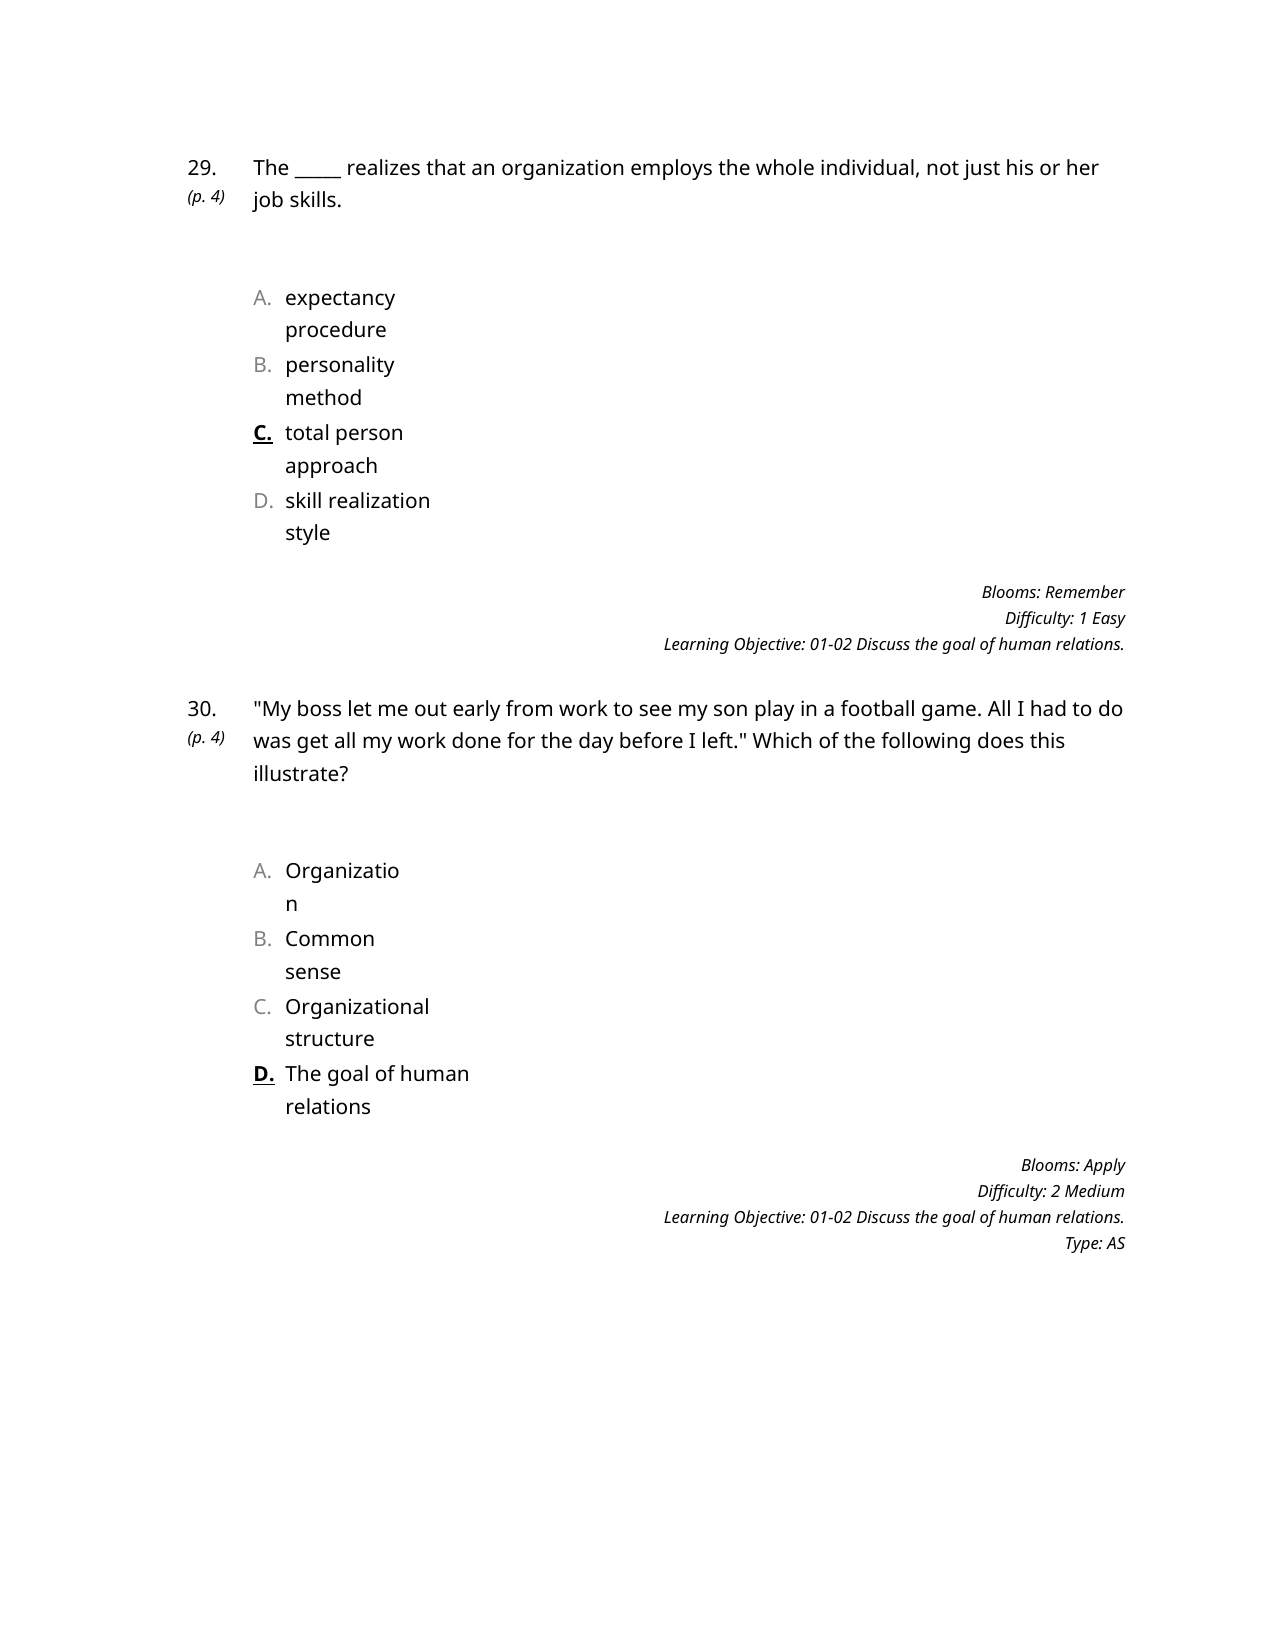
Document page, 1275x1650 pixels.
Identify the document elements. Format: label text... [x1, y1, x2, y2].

table_header The _____ realizes that an organization employs the whole individual, not just his or her job skills. [253, 153, 1125, 551]
table_header Blooms: Apply Difficulty: 2 Medium Learning Objective: 01-02 Discuss the goal of human relations. Type: AS [188, 1154, 1125, 1291]
table_header "My boss let me out early from work to see my son play in a football game. All I had to do was get all my work done for the day before I left." Which of the following does this illustrate? [253, 694, 1125, 1124]
table_header 29. (p. 4) [188, 153, 253, 551]
table_header Blooms: Remember Difficulty: 1 Easy Learning Objective: 01-02 Discuss the goal of human relations. [188, 580, 1125, 691]
table_header 30. (p. 4) [188, 694, 253, 1124]
